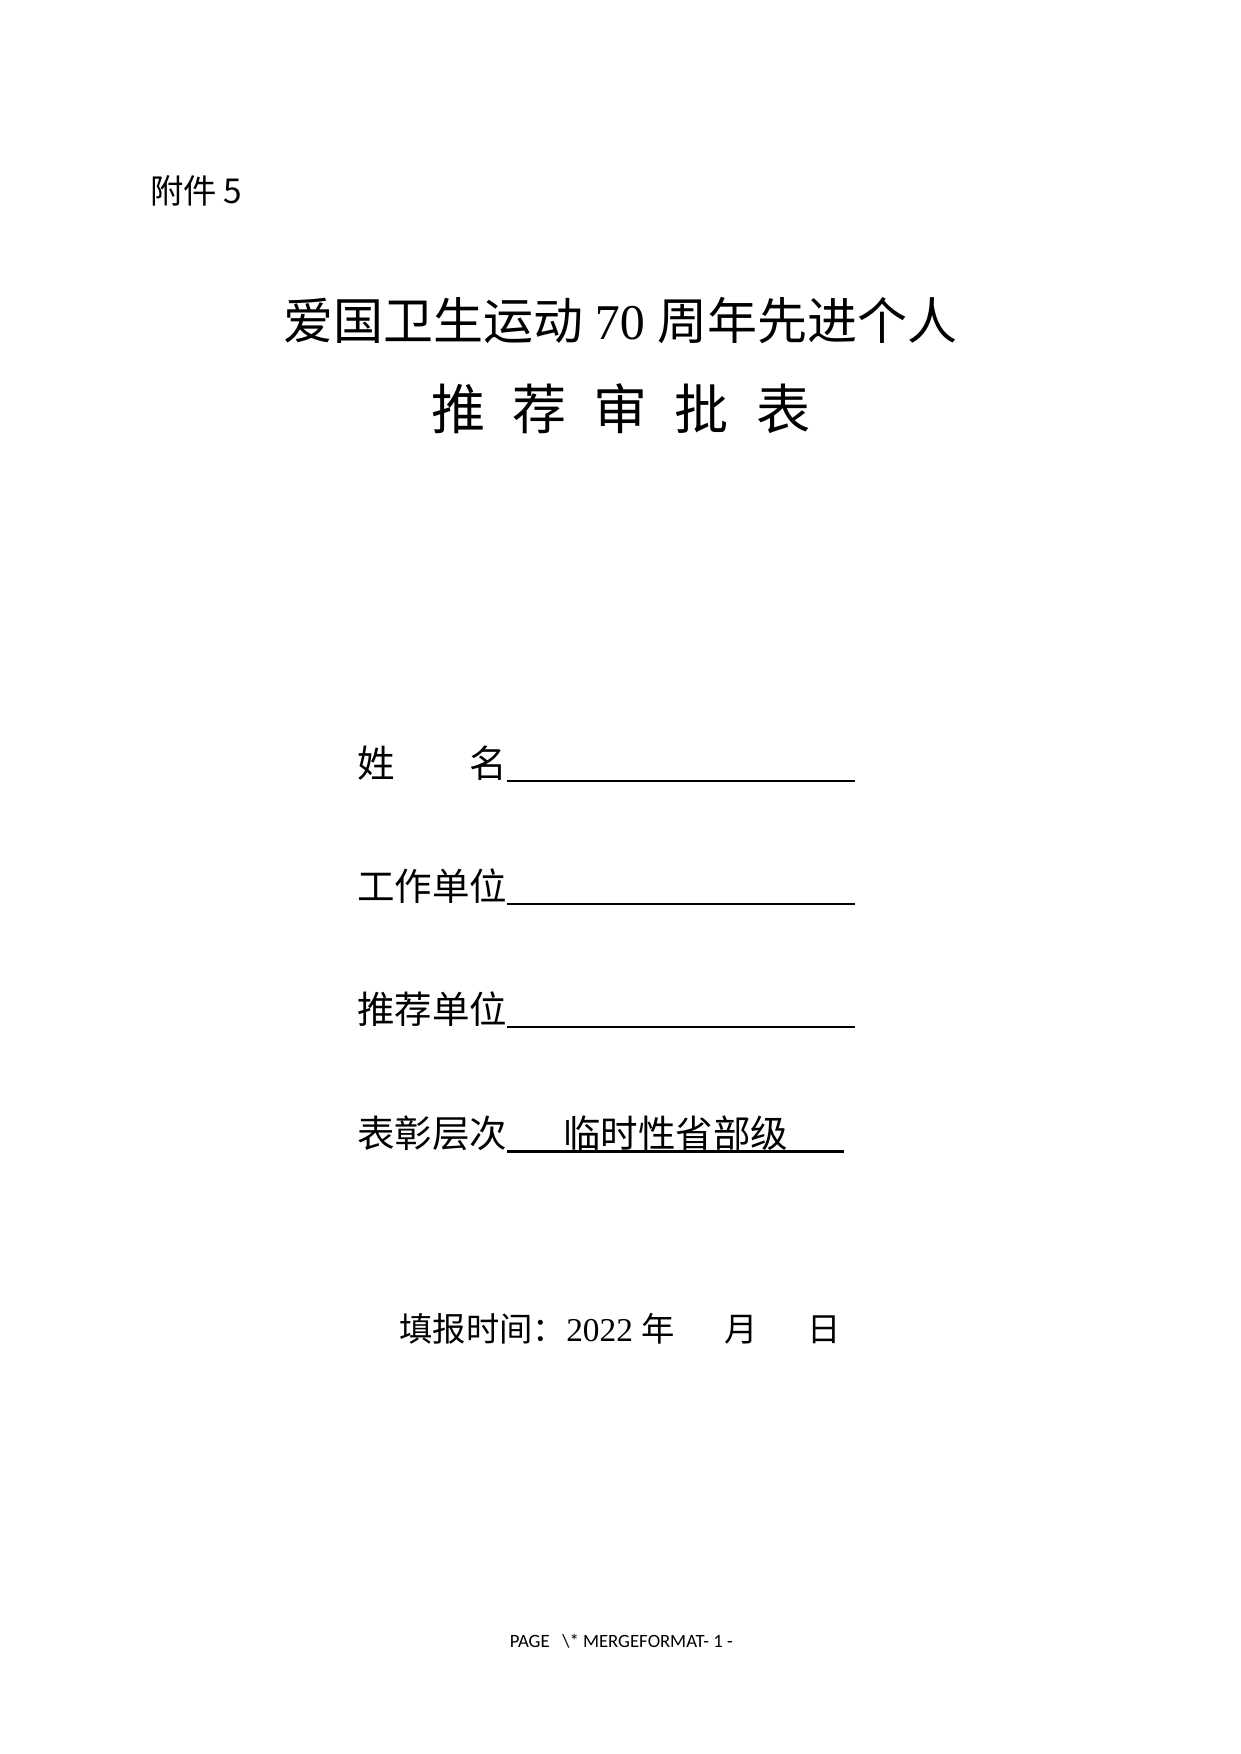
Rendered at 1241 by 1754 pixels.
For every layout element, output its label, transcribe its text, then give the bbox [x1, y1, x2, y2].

subtitle 姓 名 [150, 734, 1062, 788]
subtitle 爱国卫生运动 70 周年先进个人 [178, 271, 1062, 357]
text 推 荐 审 批 表 [150, 367, 1091, 445]
text 附件5 [150, 164, 1092, 213]
text 表彰层次 临时性省部级 [150, 1103, 1051, 1158]
text 推荐单位 [150, 980, 1062, 1034]
text 工作单位 [150, 857, 1062, 912]
text 填报时间：2022 年 月 日 [150, 1303, 1090, 1351]
